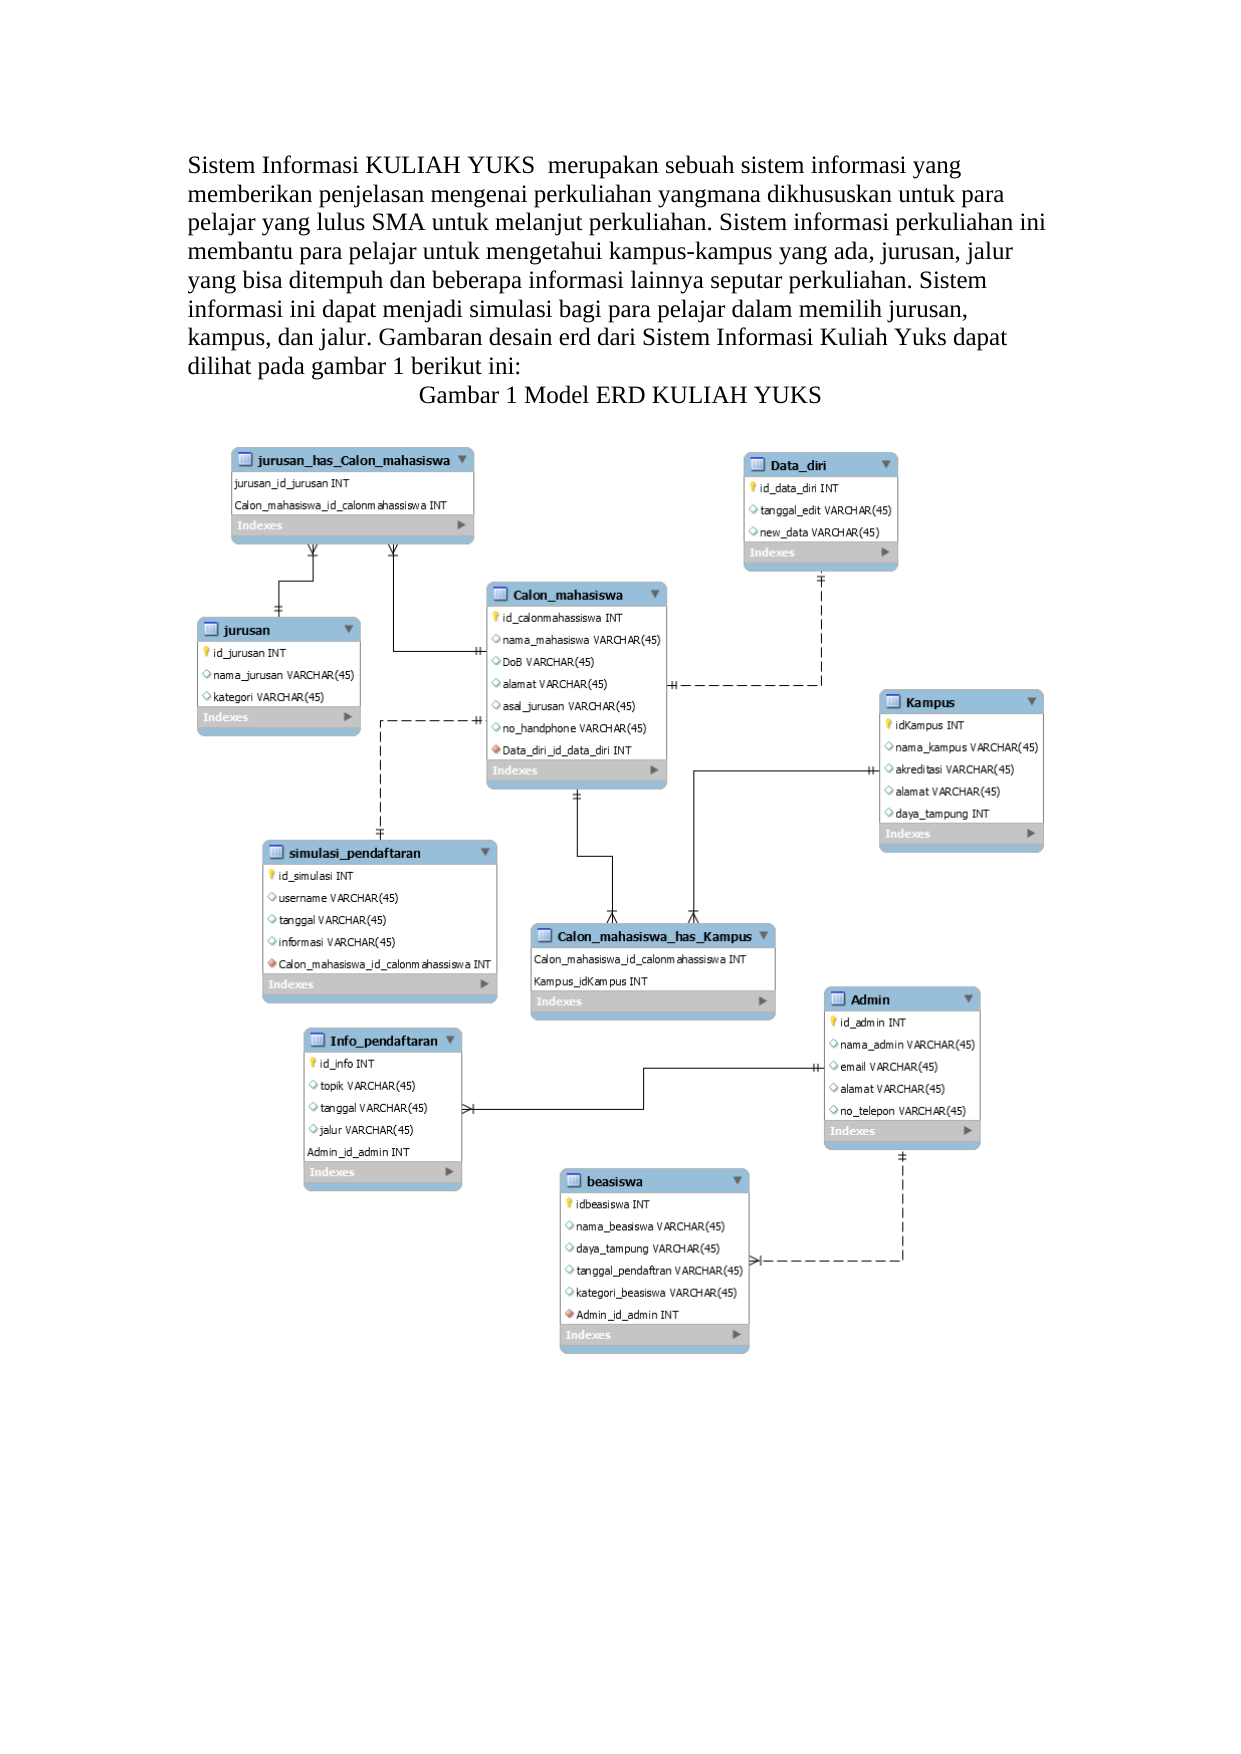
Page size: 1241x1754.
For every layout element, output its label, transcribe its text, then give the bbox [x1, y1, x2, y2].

picture [187, 437, 1053, 1363]
list Sistem Informasi KULIAH YUKS merupakan sebuah sistem informasi yang memberikan penjelasan mengenai perkuliahan yangmana dikhususkan untuk para pelajar yang lulus SMA untuk melanjut perkuliahan. Sistem informasi perkuliahan ini membantu para pelajar untuk mengetahui kampus-kampus yang ada, jurusan, jalur yang bisa ditempuh dan beberapa informasi lainnya seputar perkuliahan. Sistem informasi ini dapat menjadi simulasi bagi para pelajar dalam memilih jurusan, kampus, dan jalur. Gambaran desain erd dari Sistem Informasi Kuliah Yuks dapat dilihat pada gambar 1 berikut ini: [187, 150, 1053, 380]
list Gambar 1 Model ERD KULIAH YUKS [187, 380, 1053, 409]
